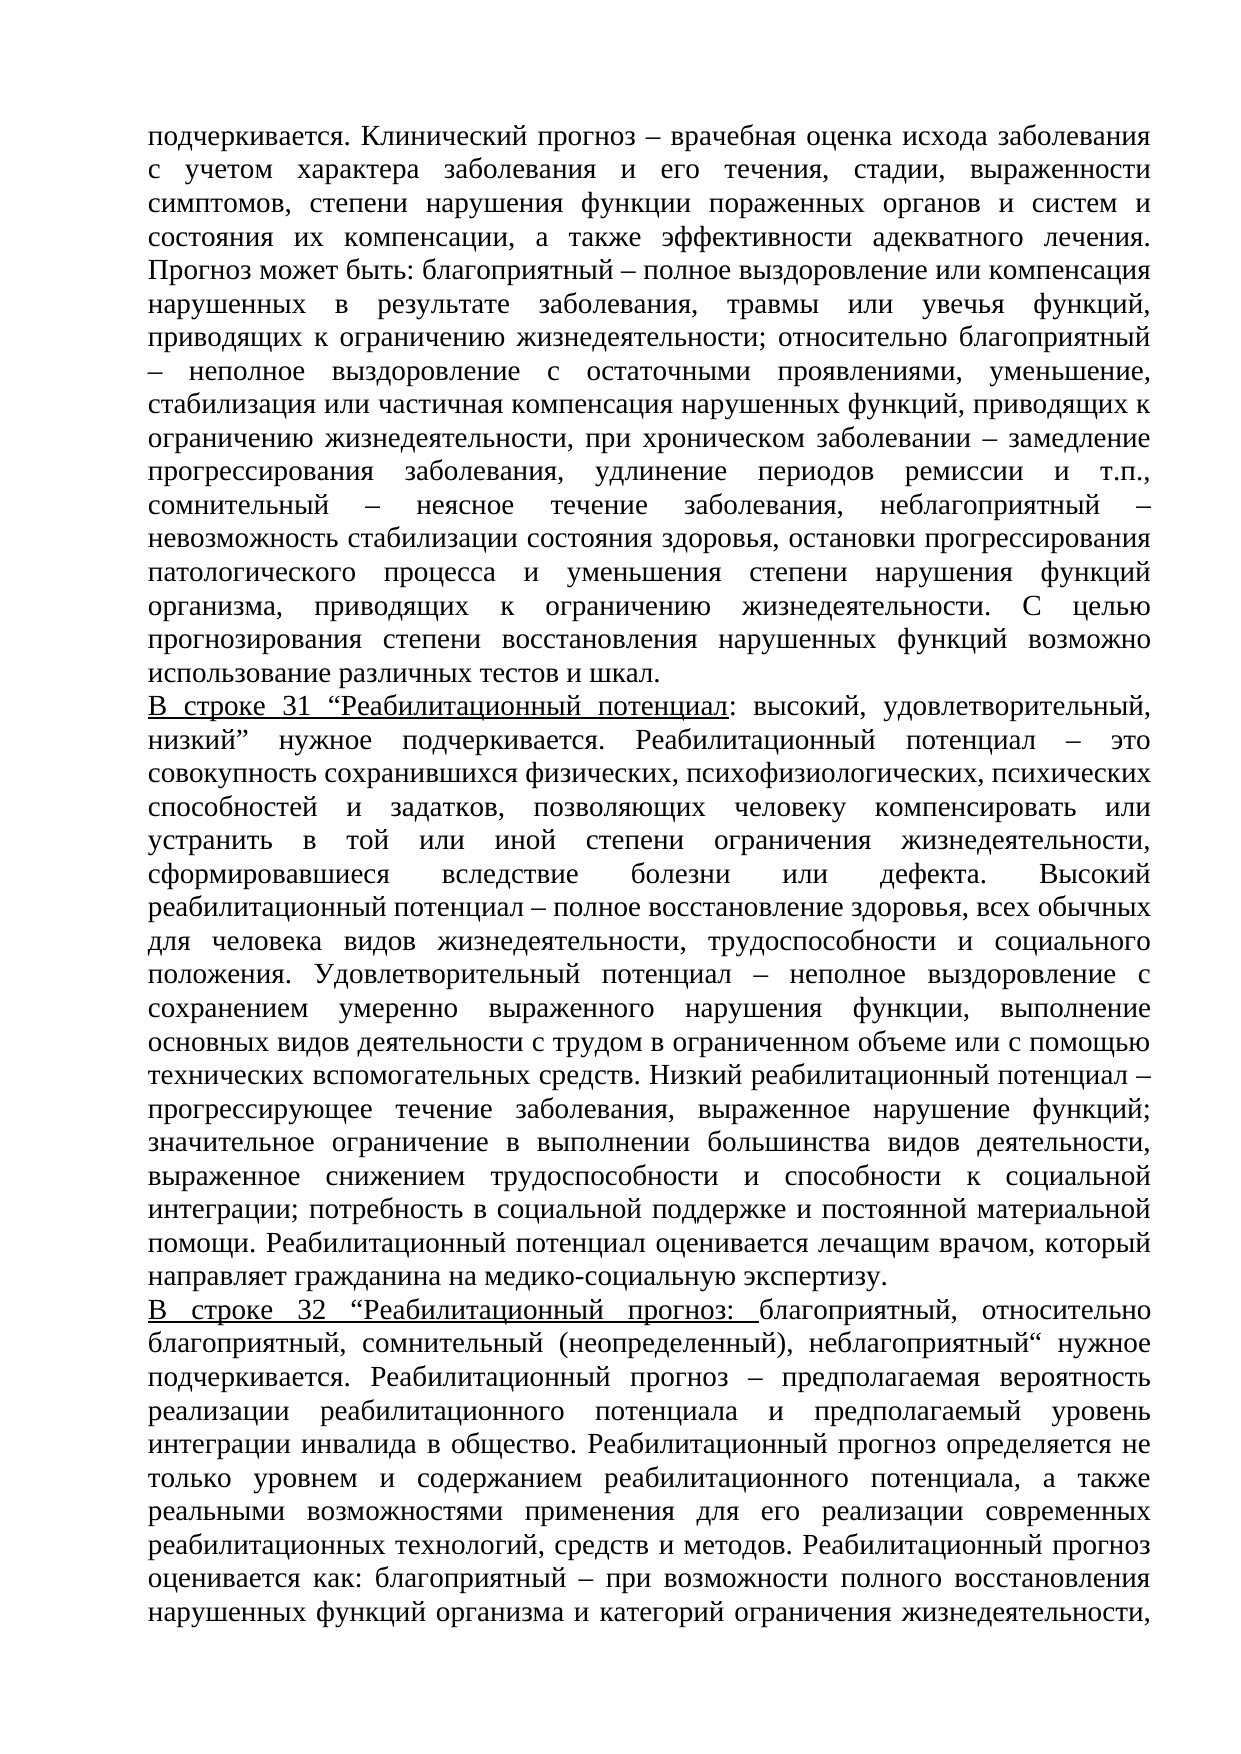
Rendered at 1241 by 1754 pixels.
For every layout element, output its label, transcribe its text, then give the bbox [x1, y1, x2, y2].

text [148, 1292, 1152, 1627]
text В строке 31 “Реабилитационный потенциал: высокий, удовлетворительный, низкий” нужное подчеркивается. Реабилитационный потенциал – это совокупность сохранившихся физических, психофизиологических, психических способностей и задатков, позволяющих человеку компенсировать или устранить в той или иной степени ограничения жизнедеятельности, сформировавшиеся вследствие болезни или дефекта. Высокий реабилитационный потенциал – полное восстановление здоровья, всех обычных для человека видов жизнедеятельности, трудоспособности и социального положения. Удовлетворительный потенциал – неполное выздоровление с сохранением умеренно выраженного нарушения функции, выполнение основных видов деятельности с трудом в ограниченном объеме или с помощью технических вспомогательных средств. Низкий реабилитационный потенциал – прогрессирующее течение заболевания, выраженное нарушение функций; значительное ограничение в выполнении большинства видов деятельности, выраженное снижением трудоспособности и способности к социальной интеграции; потребность в социальной поддержке и постоянной материальной помощи. Реабилитационный потенциал оценивается лечащим врачом, который направляет гражданина на медико-социальную экспертизу. [148, 688, 1152, 1292]
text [148, 118, 1152, 688]
